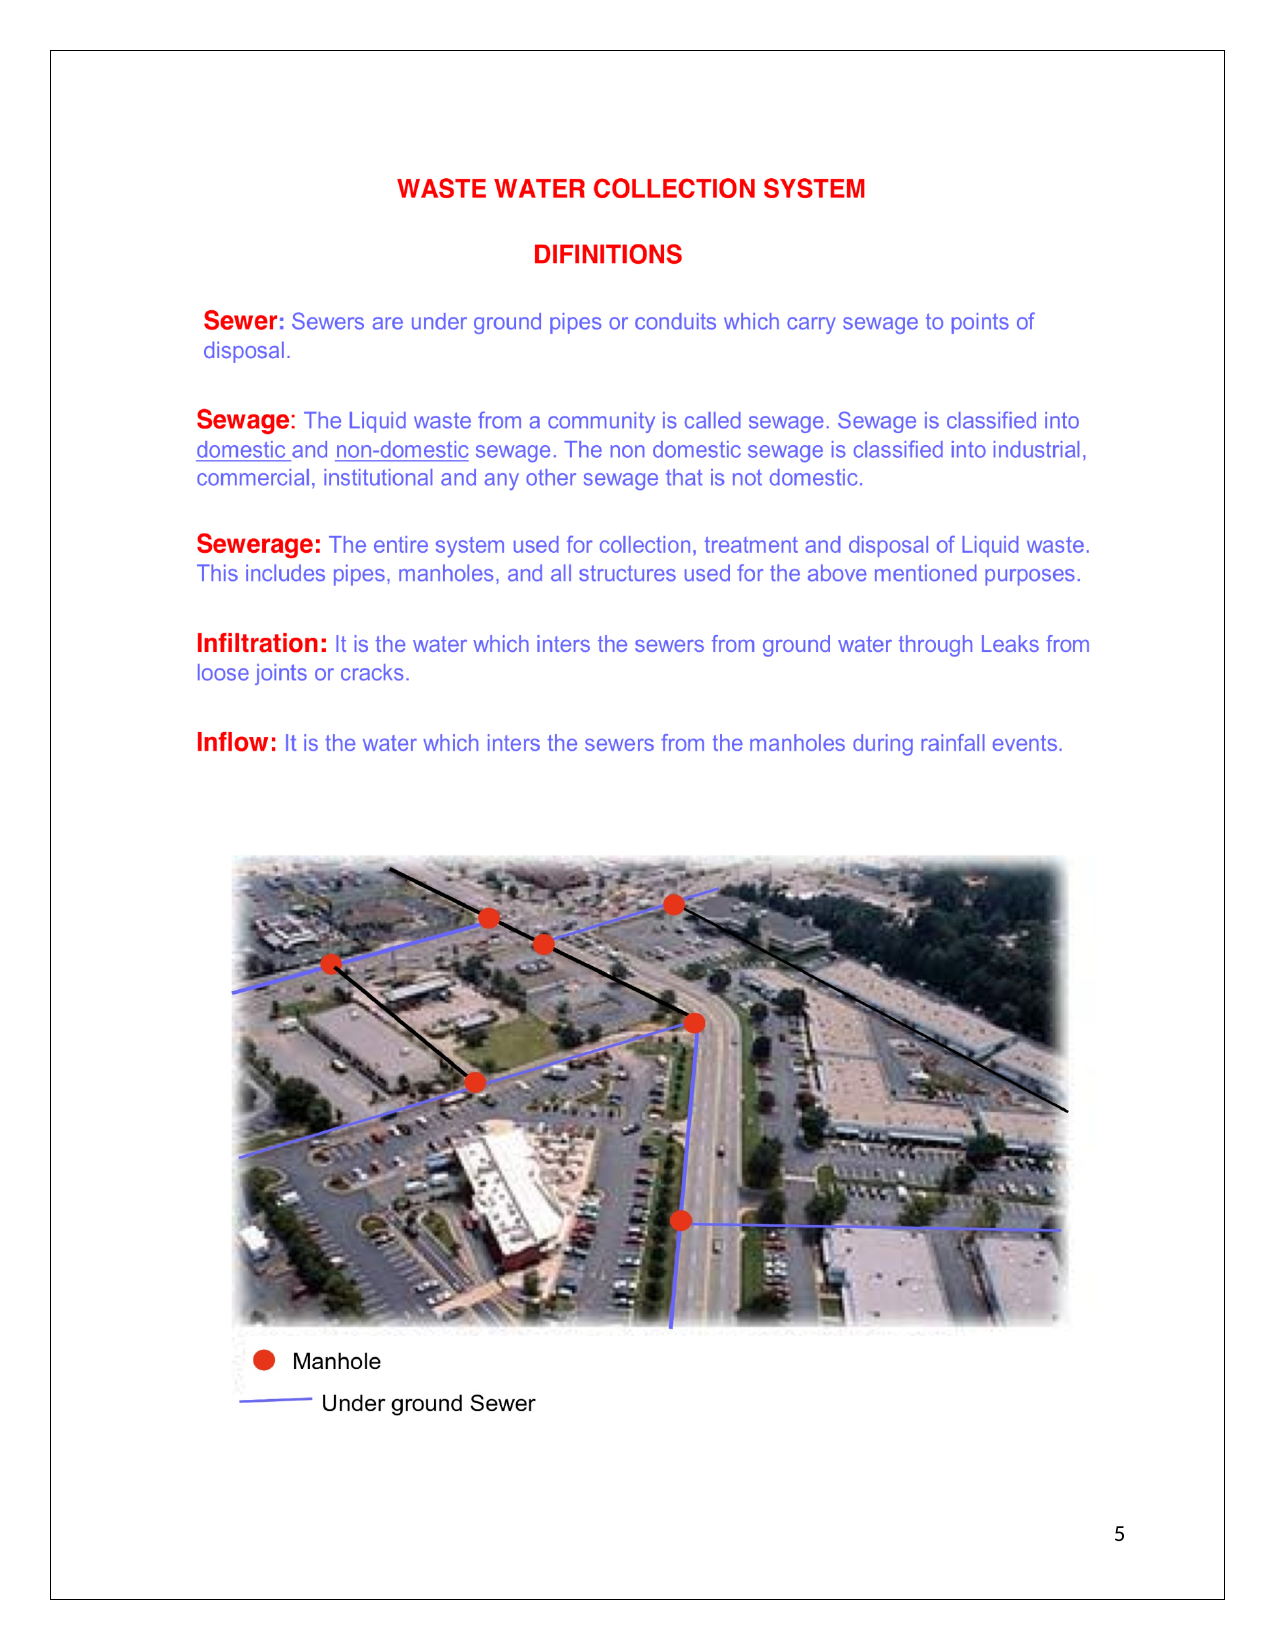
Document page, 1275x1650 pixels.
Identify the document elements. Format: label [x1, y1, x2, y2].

picture [150, 150, 1182, 811]
picture [150, 836, 1165, 1416]
